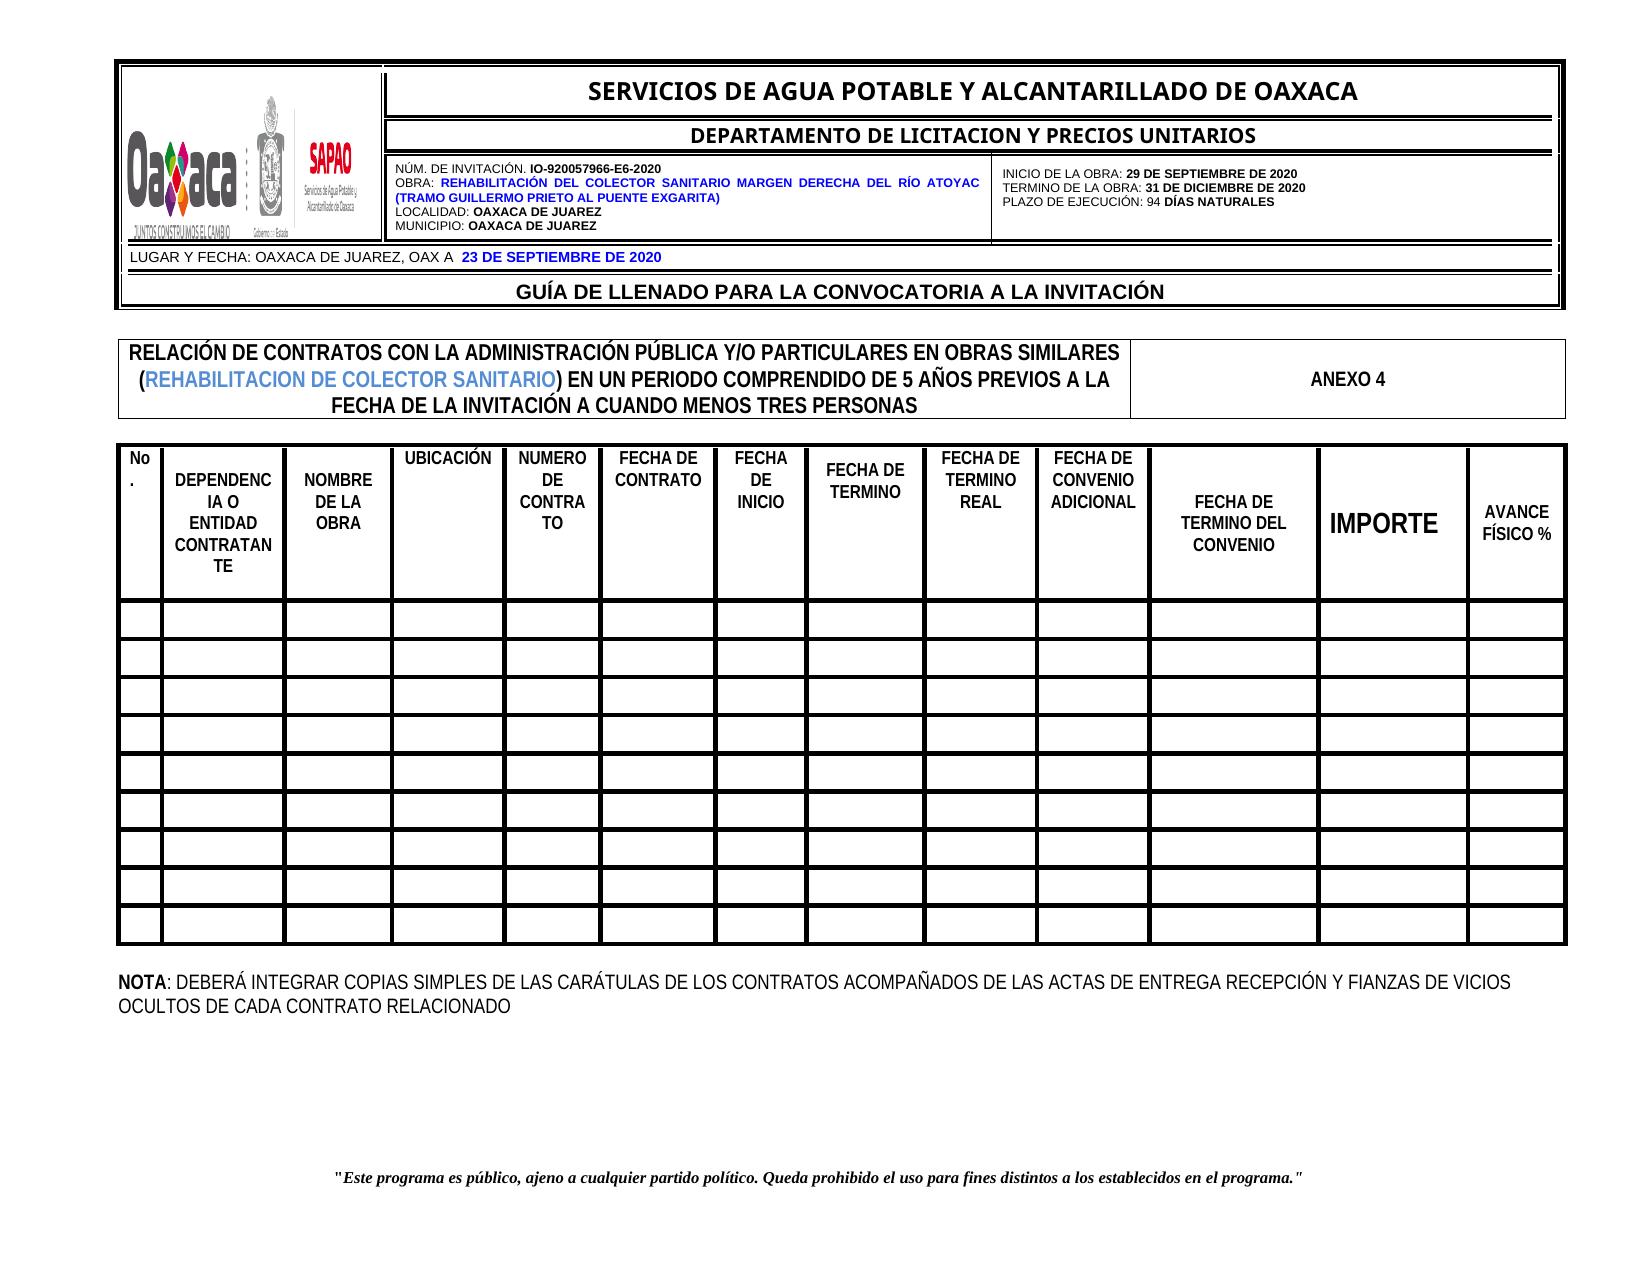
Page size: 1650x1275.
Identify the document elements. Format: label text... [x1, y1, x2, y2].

table_cell [927, 794, 1035, 827]
table_header NOMBRE DE LA OBRA [287, 447, 392, 598]
table_cell [1470, 679, 1563, 713]
table_cell [394, 603, 502, 636]
table_cell [507, 794, 598, 827]
table_cell [809, 679, 922, 713]
table_cell [1039, 756, 1147, 789]
picture [127, 76, 362, 258]
table_cell [809, 832, 922, 865]
table_cell [1321, 756, 1466, 789]
table_cell [1039, 717, 1147, 751]
table_cell [1152, 908, 1316, 941]
table_cell [1039, 908, 1147, 941]
table_header FECHA DE CONTRATO [603, 447, 716, 598]
table_cell [507, 679, 598, 713]
table_cell [121, 832, 160, 865]
table_cell [603, 794, 713, 827]
table_cell [603, 832, 713, 865]
table_cell [287, 679, 390, 713]
table_cell [1470, 717, 1563, 751]
table_cell [164, 641, 282, 674]
table_cell [1152, 756, 1316, 789]
table_cell [1470, 756, 1563, 789]
table_cell [603, 756, 713, 789]
table_cell [287, 603, 390, 636]
table_cell [809, 641, 922, 674]
table_cell [1321, 641, 1466, 674]
table_cell [394, 870, 502, 903]
table_cell [1152, 870, 1316, 903]
table_cell [1039, 679, 1147, 713]
table_cell [121, 679, 160, 713]
table_header AVANCE FÍSICO % [1470, 447, 1563, 598]
table_cell [164, 794, 282, 827]
table_cell [927, 756, 1035, 789]
table_cell [164, 717, 282, 751]
table_cell [809, 870, 922, 903]
table_cell [121, 756, 160, 789]
table_cell [718, 908, 804, 941]
table_cell [1039, 870, 1147, 903]
table_cell [603, 717, 713, 751]
table_cell [1321, 603, 1466, 636]
table_cell [1470, 870, 1563, 903]
table_cell [718, 679, 804, 713]
table_cell [394, 641, 502, 674]
table_cell [507, 717, 598, 751]
table_header FECHA DE TERMINO [809, 447, 924, 598]
table_cell [287, 908, 390, 941]
table_cell [287, 832, 390, 865]
table_header FECHA DE CONVENIO ADICIONAL [1039, 447, 1149, 598]
table_cell [718, 603, 804, 636]
table_cell [718, 870, 804, 903]
table_cell [121, 641, 160, 674]
table_cell [1152, 832, 1316, 865]
table_cell [394, 679, 502, 713]
table_header RELACIÓN DE CONTRATOS CON LA ADMINISTRACIÓN PÚBLICA Y/O PARTICULARES EN OBRAS SIMILARES (REHABILITACION DE COLECTOR SANITARIO) EN UN PERIODO COMPRENDIDO DE 5 AÑOS PREVIOS A LA FECHA DE LA INVITACIÓN A CUANDO MENOS TRES PERSONAS [119, 340, 1130, 418]
table_cell [164, 756, 282, 789]
table_cell [1470, 641, 1563, 674]
table_cell [809, 603, 922, 636]
table_cell [927, 641, 1035, 674]
table_cell [1321, 679, 1466, 713]
table_cell [927, 832, 1035, 865]
table_cell [1152, 794, 1316, 827]
table_cell [718, 794, 804, 827]
table_cell [1470, 832, 1563, 865]
table_cell [718, 717, 804, 751]
table_cell [121, 870, 160, 903]
table_cell [1470, 908, 1563, 941]
table_cell [164, 908, 282, 941]
table_cell [287, 641, 390, 674]
table_cell [507, 870, 598, 903]
table_cell [394, 717, 502, 751]
table_cell [507, 641, 598, 674]
table_cell [164, 679, 282, 713]
table_cell [603, 603, 713, 636]
table_cell [1321, 870, 1466, 903]
table_cell [121, 908, 160, 941]
table_cell [1039, 641, 1147, 674]
table_cell [507, 908, 598, 941]
table_cell [1152, 641, 1316, 674]
table_header ANEXO 4 [1131, 340, 1565, 418]
table_cell [287, 794, 390, 827]
table_cell [1152, 603, 1316, 636]
table_cell [121, 603, 160, 636]
table_cell [1039, 794, 1147, 827]
table_cell [809, 908, 922, 941]
table_cell [927, 908, 1035, 941]
table_cell [927, 603, 1035, 636]
table_cell [1321, 794, 1466, 827]
table_cell [809, 794, 922, 827]
table_header FECHA DE INICIO [718, 447, 806, 598]
table_cell [603, 641, 713, 674]
table_cell [1039, 832, 1147, 865]
table_cell [394, 832, 502, 865]
table_header DEPENDENCIA O ENTIDAD CONTRATANTE [164, 447, 284, 598]
table_cell [1039, 603, 1147, 636]
table_cell [927, 717, 1035, 751]
table_cell [718, 832, 804, 865]
table_cell [1321, 717, 1466, 751]
table_cell [927, 870, 1035, 903]
table_cell [164, 603, 282, 636]
table_cell [287, 756, 390, 789]
table_cell [507, 832, 598, 865]
table_cell [603, 908, 713, 941]
table_cell [1321, 832, 1466, 865]
text NOTA: DEBERÁ INTEGRAR COPIAS SIMPLES DE LAS CARÁTULAS DE LOS CONTRATOS ACOMPAÑADOS DE LAS ACTAS DE ENTREGA RECEPCIÓN Y FIANZAS DE VICIOS OCULTOS DE CADA CONTRATO RELACIONADO [118, 970, 1521, 1018]
table_cell [1470, 603, 1563, 636]
table_cell [164, 832, 282, 865]
table_cell [927, 679, 1035, 713]
table_cell [809, 717, 922, 751]
table_cell [394, 908, 502, 941]
table_cell [394, 756, 502, 789]
table_cell [121, 717, 160, 751]
table_cell [1470, 794, 1563, 827]
table_cell [718, 641, 804, 674]
table_cell [809, 756, 922, 789]
table_cell [603, 870, 713, 903]
table_header NUMERO DE CONTRATO [507, 447, 601, 598]
table_header IMPORTE [1321, 447, 1468, 598]
table_cell [507, 756, 598, 789]
table_cell [1152, 679, 1316, 713]
table_cell [287, 717, 390, 751]
table_header FECHA DE TERMINO REAL [927, 447, 1037, 598]
table_cell [394, 794, 502, 827]
table_header FECHA DE TERMINO DEL CONVENIO [1152, 447, 1318, 598]
table_cell [121, 794, 160, 827]
table_header UBICACIÓN [394, 447, 504, 598]
table_cell [603, 679, 713, 713]
table_cell [1321, 908, 1466, 941]
table_header No. [121, 447, 162, 598]
table_cell [164, 870, 282, 903]
table_cell [718, 756, 804, 789]
table_cell [507, 603, 598, 636]
table_cell [1152, 717, 1316, 751]
table_cell [287, 870, 390, 903]
